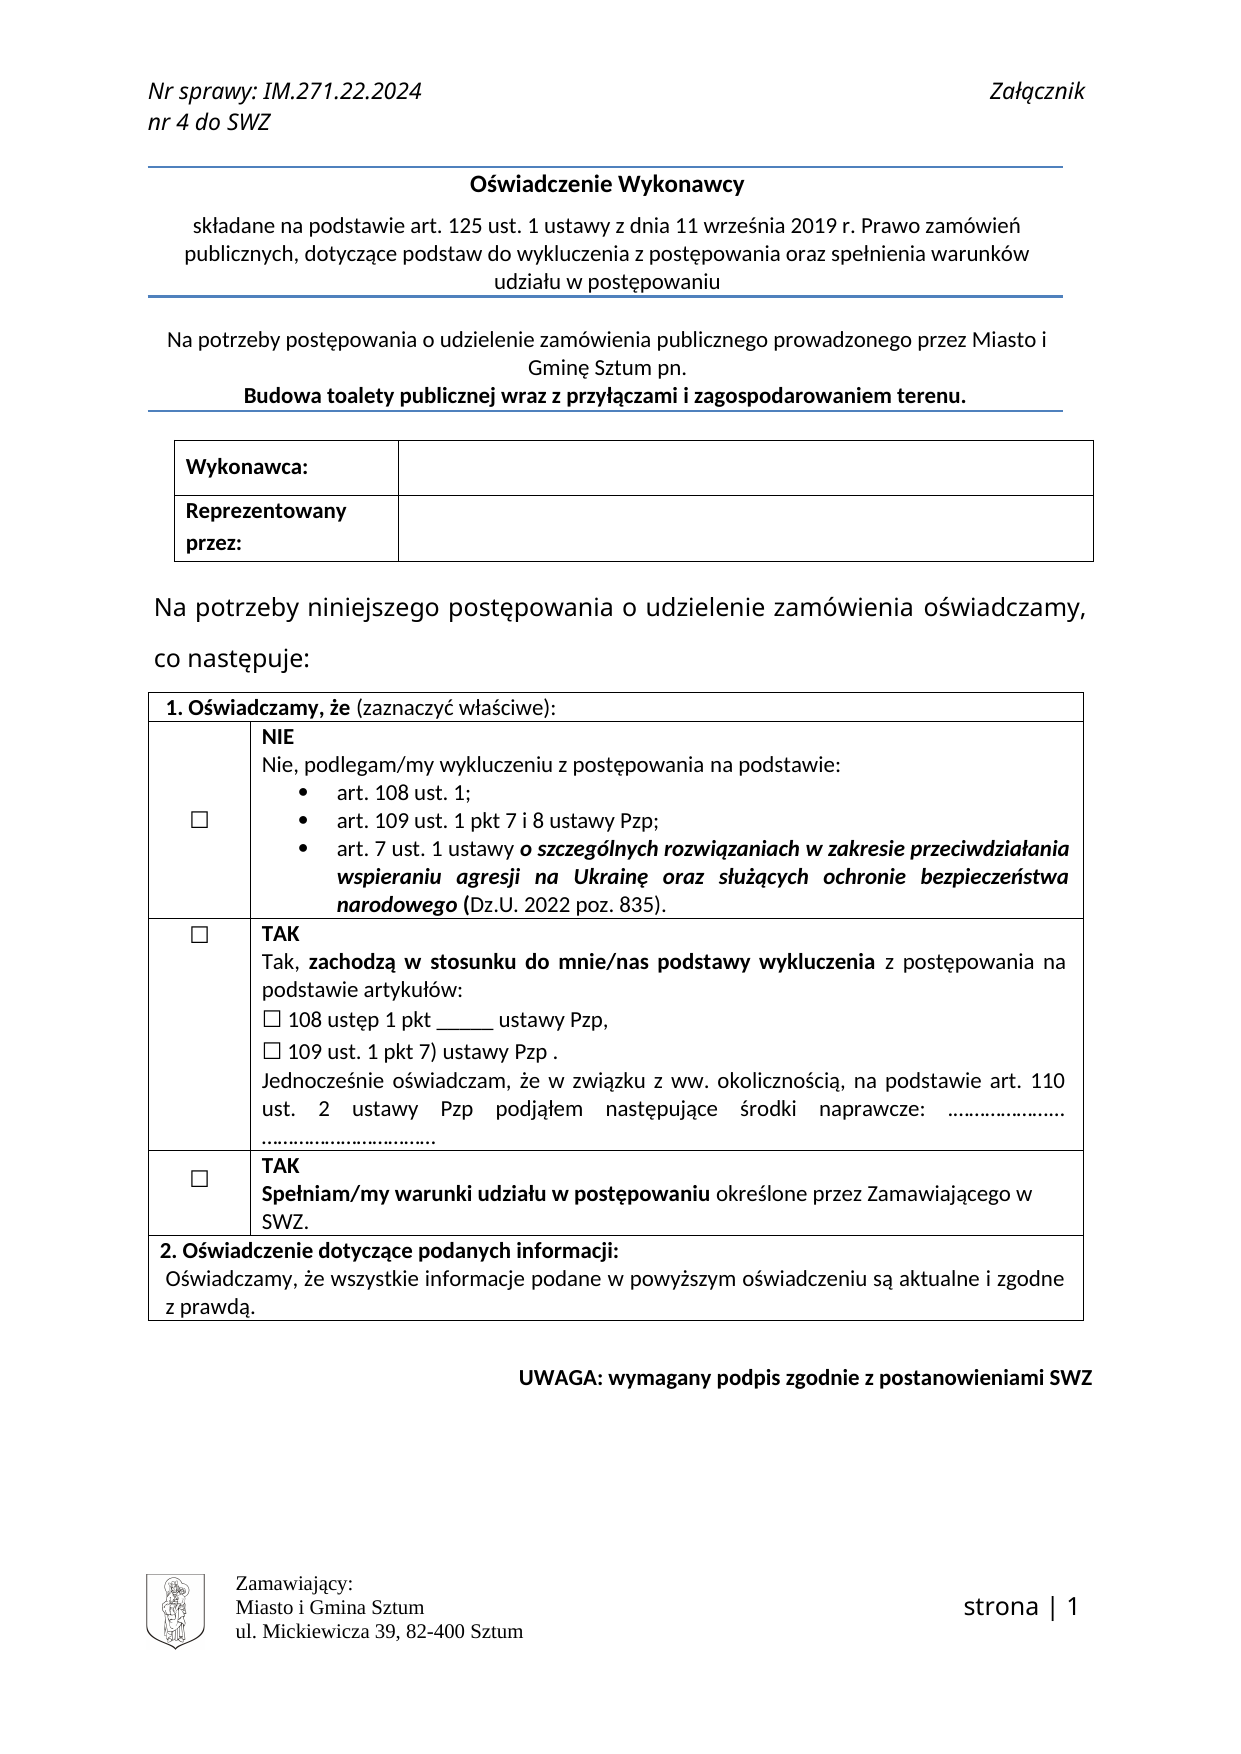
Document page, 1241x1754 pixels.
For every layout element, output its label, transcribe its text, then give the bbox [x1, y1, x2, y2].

table_cell [399, 496, 1093, 561]
picture [146, 1574, 205, 1650]
table_cell Na potrzeby postępowania o udzielenie zamówienia publicznego prowadzonego przez Miasto i Gminę Sztum pn. Budowa toalety publicznej wraz z przyłączami i zagospodarowaniem terenu. [148, 298, 1063, 409]
text UWAGA: wymagany podpis zgodnie z postanowieniami SWZ [148, 1363, 1092, 1391]
table_cell [149, 919, 250, 1150]
table_cell Reprezentowany przez: [175, 496, 398, 561]
table_header Wykonawca: [175, 441, 398, 495]
table_cell NIE Nie, podlegam/my wykluczeniu z postępowania na podstawie: art. 108 ust. 1; art. 109 ust. 1 pkt 7 i 8 ustawy Pzp; art. 7 ust. 1 ustawy o szczególnych rozwiązaniach w zakresie przeciwdziałania wspieraniu agresji na Ukrainę oraz służących ochronie bezpieczeństwa narodowego (Dz.U. 2022 poz. 835). [251, 722, 1083, 918]
table_cell [149, 722, 250, 918]
table_header [399, 441, 1093, 495]
table_cell 2. Oświadczenie dotyczące podanych informacji: Oświadczamy, że wszystkie informacje podane w powyższym oświadczeniu są aktualne i zgodne z prawdą. [149, 1236, 1083, 1320]
table_header Oświadczenie Wykonawcy składane na podstawie art. 125 ust. 1 ustawy z dnia 11 września 2019 r. Prawo zamówień publicznych, dotyczące podstaw do wykluczenia z postępowania oraz spełnienia warunków udziału w postępowaniu [148, 168, 1063, 295]
table_cell TAK Tak, zachodzą w stosunku do mnie/nas podstawy wykluczenia z postępowania na podstawie artykułów: 108 ustęp 1 pkt _____ ustawy Pzp, 109 ust. 1 pkt 7) ustawy Pzp . Jednocześnie oświadczam, że w związku z ww. okolicznością, na podstawie art. 110 ust. 2 ustawy Pzp podjąłem następujące środki naprawcze: .………………...…………………………… [251, 919, 1083, 1150]
table_header 1. Oświadczamy, że (zaznaczyć właściwe): [149, 693, 1083, 721]
text Na potrzeby niniejszego postępowania o udzielenie zamówienia oświadczamy, co następuje: [154, 590, 1087, 675]
table_cell [149, 1151, 250, 1235]
table_cell TAK Spełniam/my warunki udziału w postępowaniu określone przez Zamawiającego w SWZ. [251, 1151, 1083, 1235]
